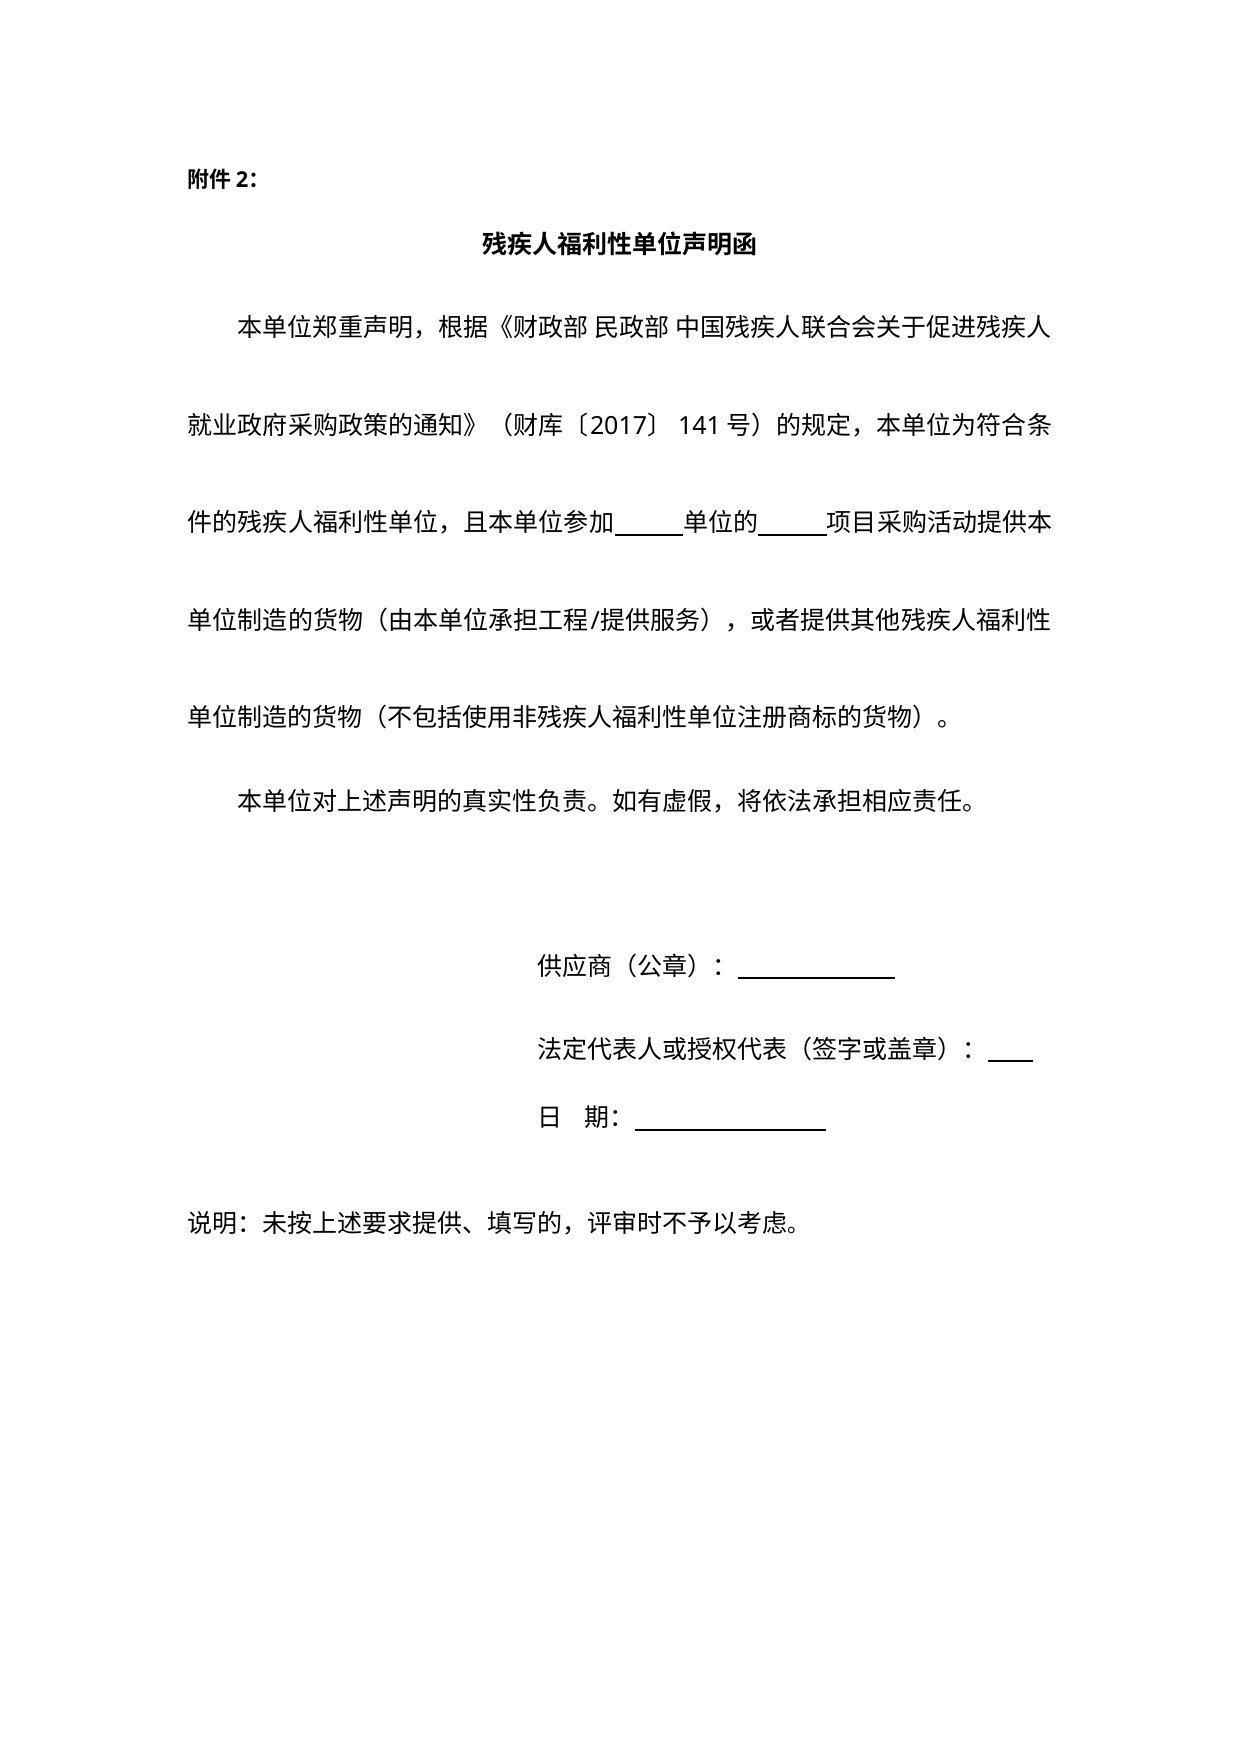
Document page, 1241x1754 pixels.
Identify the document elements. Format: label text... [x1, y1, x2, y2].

text 说明：未按上述要求提供、填写的，评审时不予以考虑。 [187, 1203, 1053, 1239]
text 供应商（公章）： [187, 932, 1053, 997]
text 法定代表人或授权代表（签字或盖章）： [187, 1015, 1053, 1080]
text 本单位对上述声明的真实性负责。如有虚假，将依法承担相应责任。 [187, 767, 1053, 832]
text 日 期： [187, 1098, 1053, 1134]
text 本单位郑重声明，根据《财政部 民政部 中国残疾人联合会关于促进残疾人就业政府采购政策的通知》（财库〔2017〕 141号）的规定，本单位为符合条件的残疾人福利性单位，且本单位参加 单位的 项目采购活动提供本单位制造的货物（由本单位承担工程/提供服务），或者提供其他残疾人福利性单位制造的货物（不包括使用非残疾人福利性单位注册商标的货物）。 [187, 293, 1053, 748]
text 附件2： [187, 162, 1053, 194]
text 残疾人福利性单位声明函 [187, 210, 1053, 275]
